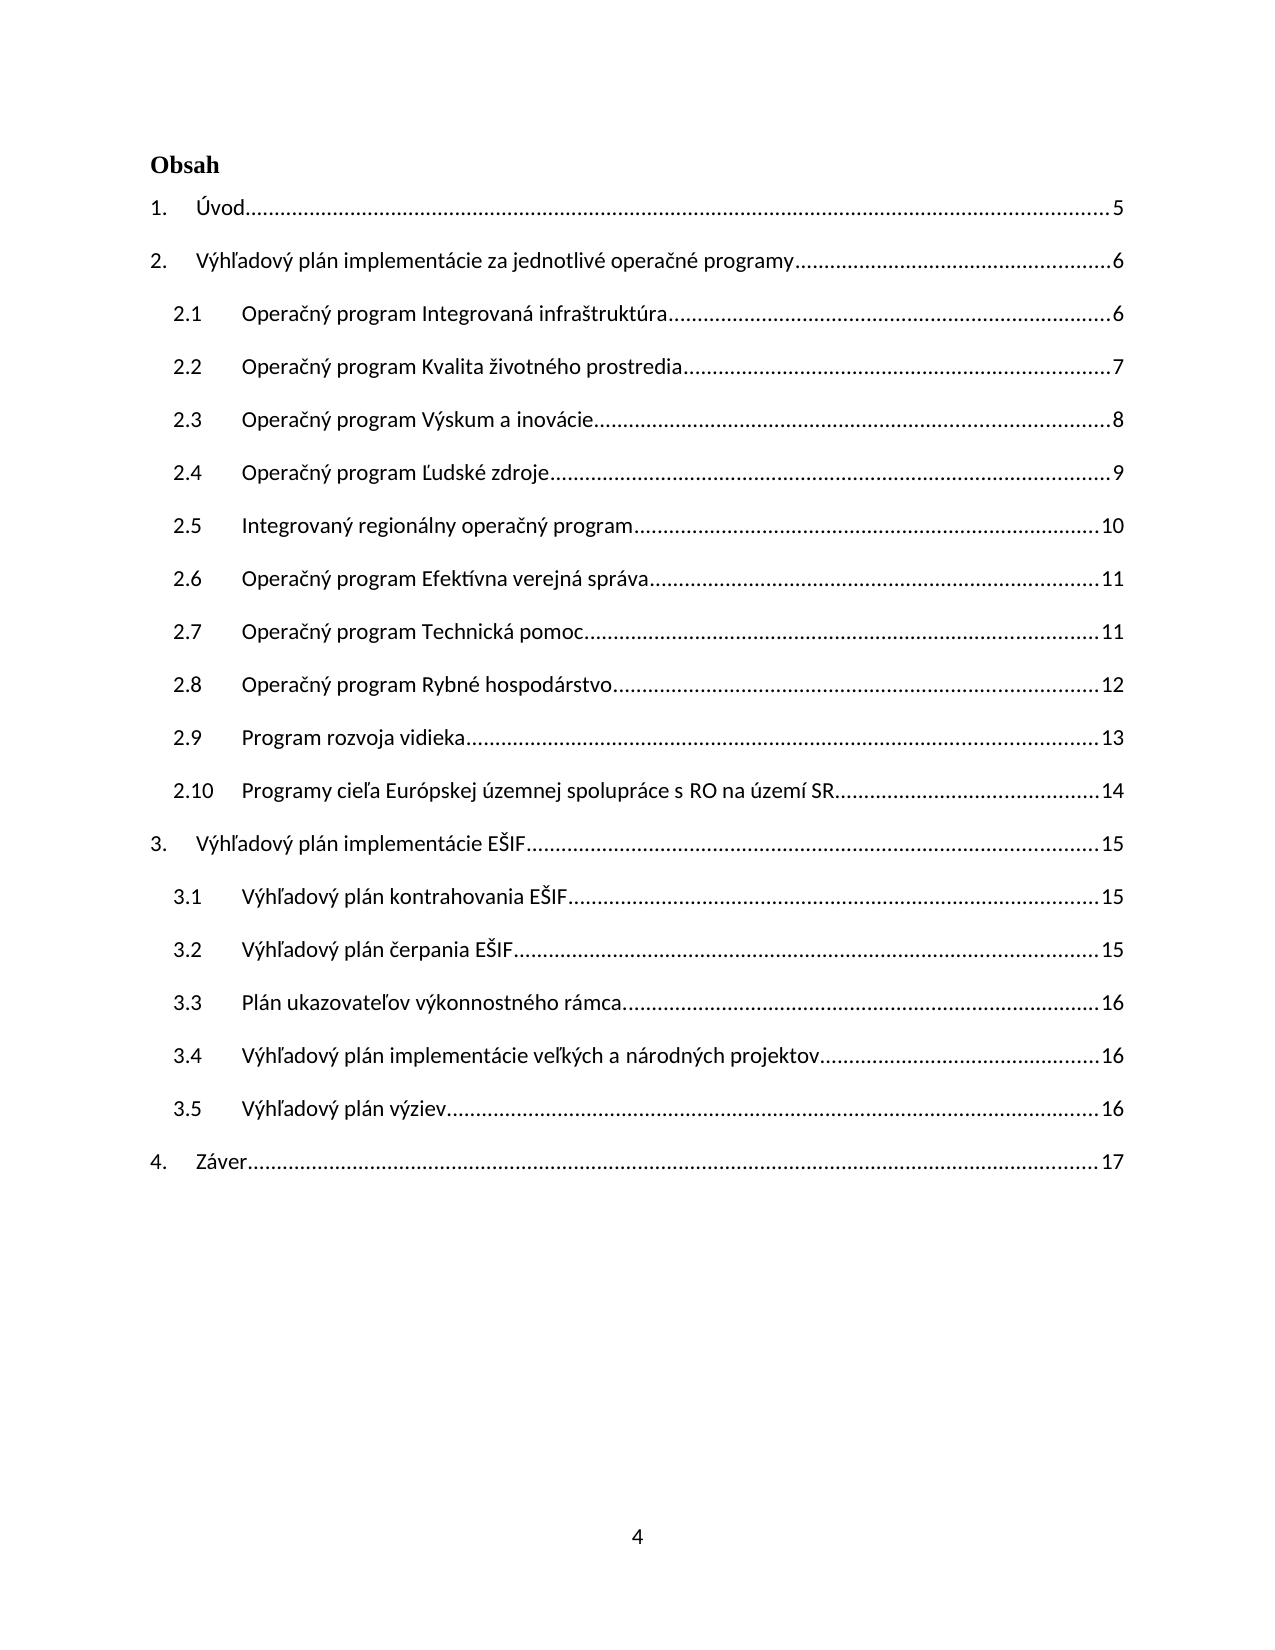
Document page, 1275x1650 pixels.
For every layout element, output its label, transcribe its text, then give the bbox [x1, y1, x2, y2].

text 2.10 Programy cieľa Európskej územnej spolupráce s RO na území SR 14 [173, 776, 1125, 804]
text Obsah [150, 150, 1125, 179]
text 3. Výhľadový plán implementácie EŠIF 15 [150, 829, 1125, 857]
text 2.3 Operačný program Výskum a inovácie 8 [173, 405, 1125, 433]
text 4. Záver 17 [150, 1147, 1125, 1176]
text 1. Úvod 5 [150, 193, 1125, 221]
text 2.6 Operačný program Efektívna verejná správa 11 [173, 564, 1125, 592]
text 2.4 Operačný program Ľudské zdroje 9 [173, 458, 1125, 486]
text 2.8 Operačný program Rybné hospodárstvo 12 [173, 670, 1125, 698]
text 3.3 Plán ukazovateľov výkonnostného rámca. 16 [173, 988, 1125, 1016]
text 3.1 Výhľadový plán kontrahovania EŠIF 15 [173, 882, 1125, 910]
text 2.2 Operačný program Kvalita životného prostredia 7 [173, 352, 1125, 380]
text 2. Výhľadový plán implementácie za jednotlivé operačné programy 6 [150, 246, 1125, 274]
text 2.9 Program rozvoja vidieka 13 [173, 723, 1125, 751]
text 2.5 Integrovaný regionálny operačný program 10 [173, 511, 1125, 539]
text 3.4 Výhľadový plán implementácie veľkých a národných projektov. 16 [173, 1041, 1125, 1069]
text 2.1 Operačný program Integrovaná infraštruktúra 6 [173, 299, 1125, 327]
text 3.5 Výhľadový plán výziev 16 [173, 1094, 1125, 1122]
text 3.2 Výhľadový plán čerpania EŠIF 15 [173, 935, 1125, 963]
text 2.7 Operačný program Technická pomoc 11 [173, 617, 1125, 645]
